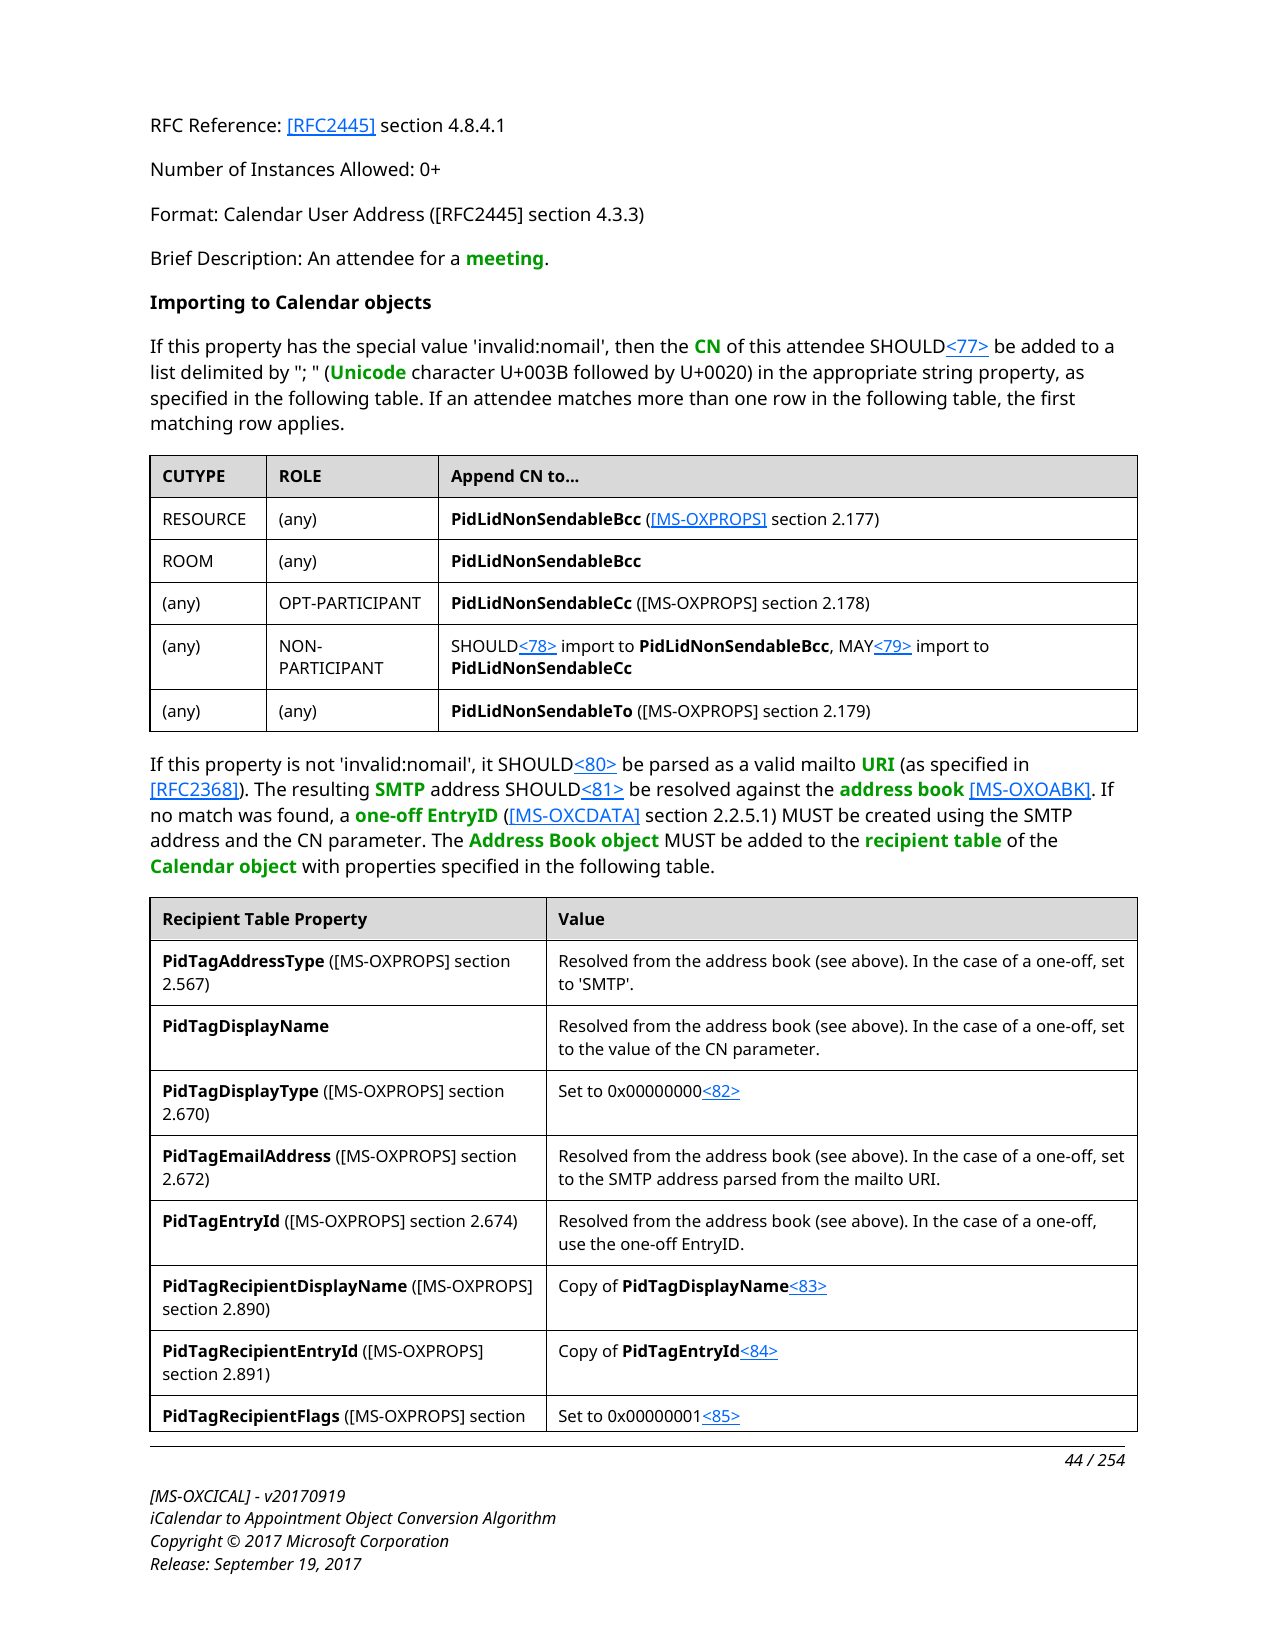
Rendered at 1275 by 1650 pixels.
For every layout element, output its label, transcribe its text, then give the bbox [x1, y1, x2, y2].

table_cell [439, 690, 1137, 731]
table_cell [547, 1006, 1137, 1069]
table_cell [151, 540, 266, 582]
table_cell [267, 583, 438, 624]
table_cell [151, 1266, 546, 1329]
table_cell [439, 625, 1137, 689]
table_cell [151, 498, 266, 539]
text Importing to Calendar objects [150, 289, 1125, 315]
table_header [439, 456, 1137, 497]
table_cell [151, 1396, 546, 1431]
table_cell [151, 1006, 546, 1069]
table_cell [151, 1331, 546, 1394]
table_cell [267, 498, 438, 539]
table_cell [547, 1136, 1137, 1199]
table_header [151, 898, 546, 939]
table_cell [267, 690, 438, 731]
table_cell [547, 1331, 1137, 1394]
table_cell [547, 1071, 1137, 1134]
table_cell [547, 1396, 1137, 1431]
text If this property is not 'invalid:nomail', it SHOULD<80> be parsed as a valid mailto URI (as specified in [RFC2368]). The resulting SMTP address SHOULD<81> be resolved against the address book [MS-OXOABK]. If no match was found, a one-off EntryID ([MS-OXCDATA] section 2.2.5.1) MUST be created using the SMTP address and the CN parameter. The Address Book object MUST be added to the recipient table of the Calendar object with properties specified in the following table. [150, 751, 1125, 878]
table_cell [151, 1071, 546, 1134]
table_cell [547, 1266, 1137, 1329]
text RFC Reference: [RFC2445] section 4.8.4.1 [150, 112, 1125, 138]
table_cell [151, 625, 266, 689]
text Format: Calendar User Address ([RFC2445] section 4.3.3) [150, 201, 1125, 227]
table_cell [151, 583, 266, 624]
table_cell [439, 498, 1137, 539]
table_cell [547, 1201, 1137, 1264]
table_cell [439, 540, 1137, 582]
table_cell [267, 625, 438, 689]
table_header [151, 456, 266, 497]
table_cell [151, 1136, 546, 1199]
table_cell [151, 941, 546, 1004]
text Brief Description: An attendee for a meeting. [150, 245, 1125, 271]
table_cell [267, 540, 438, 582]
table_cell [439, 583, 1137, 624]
text If this property has the special value 'invalid:nomail', then the CN of this attendee SHOULD<77> be added to a list delimited by "; " (Unicode character U+003B followed by U+0020) in the appropriate string property, as specified in the following table. If an attendee matches more than one row in the following table, the first matching row applies. [150, 334, 1125, 436]
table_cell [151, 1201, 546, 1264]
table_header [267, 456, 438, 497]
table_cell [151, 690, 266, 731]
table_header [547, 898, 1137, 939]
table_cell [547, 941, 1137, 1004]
text Number of Instances Allowed: 0+ [150, 157, 1125, 182]
